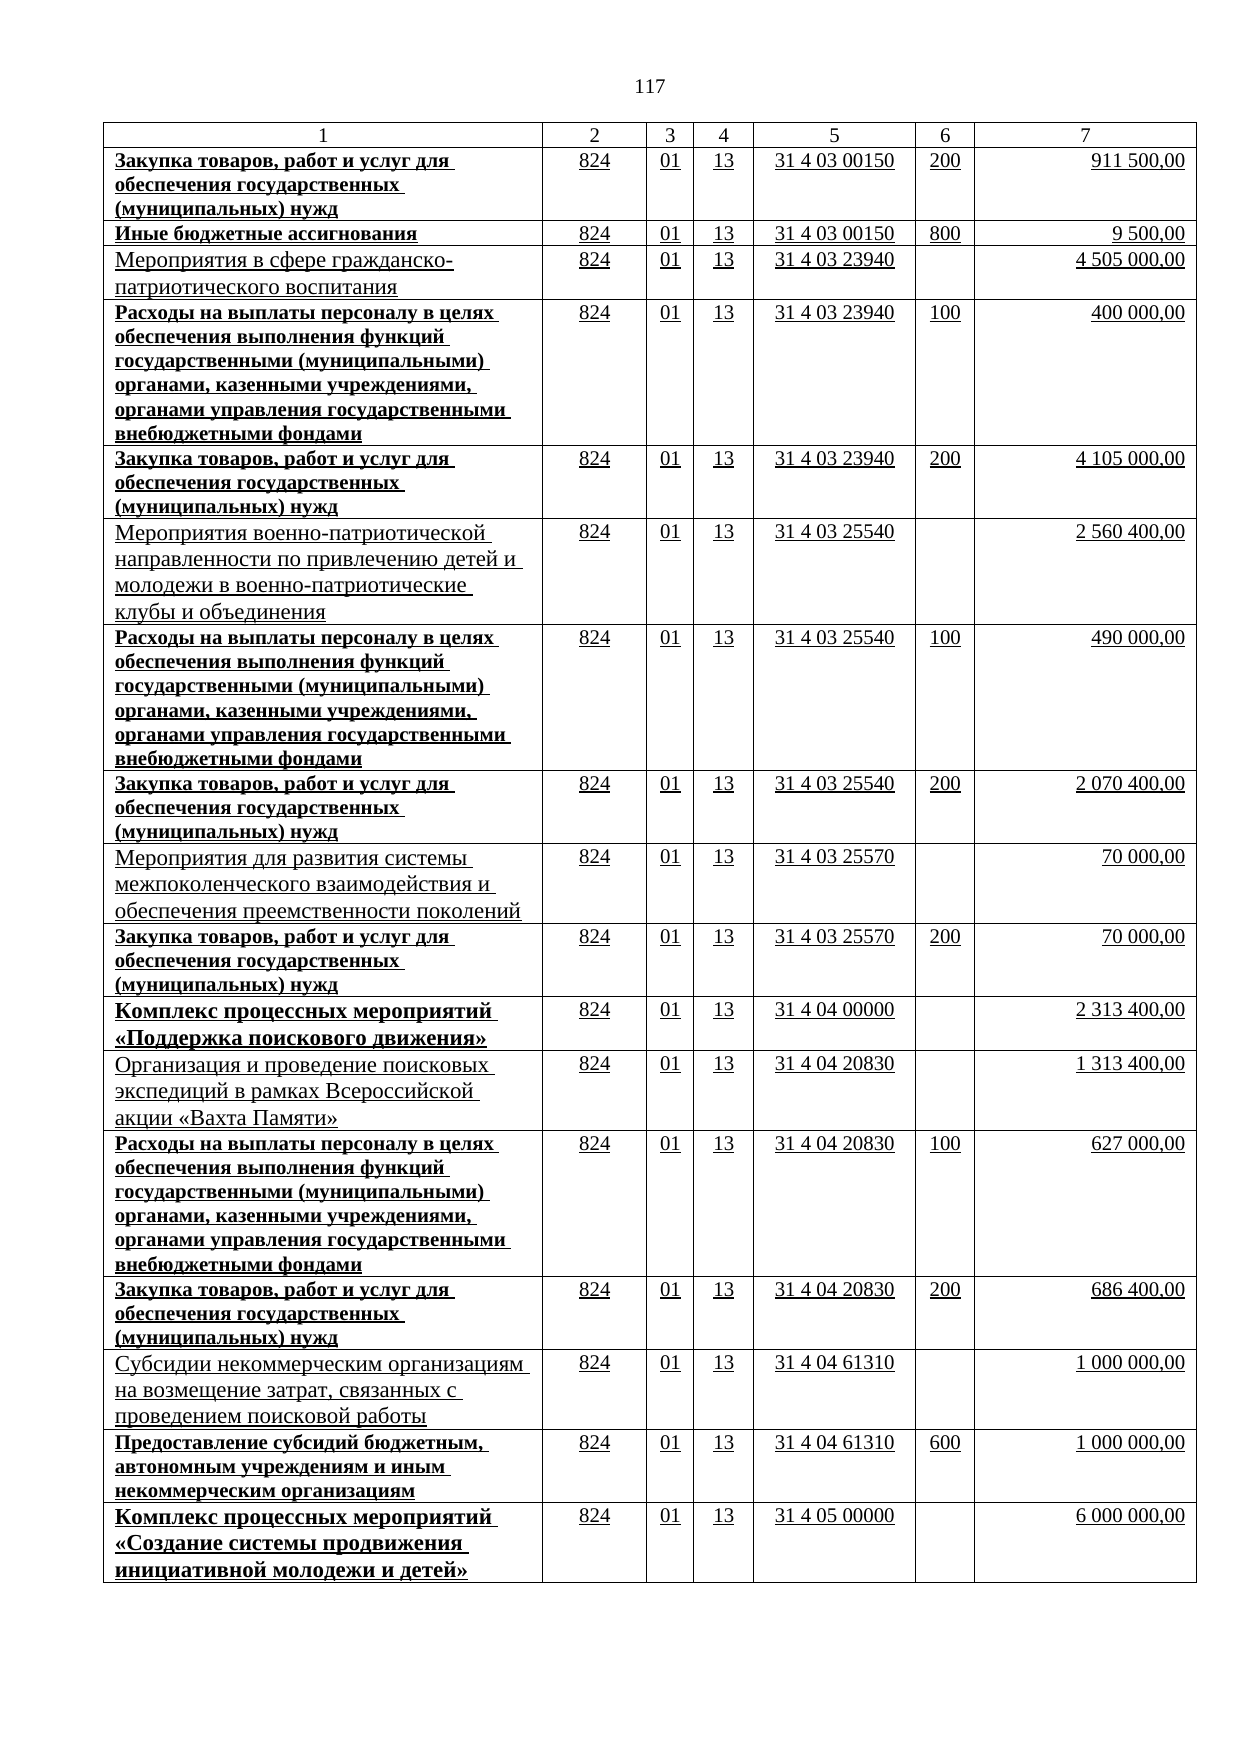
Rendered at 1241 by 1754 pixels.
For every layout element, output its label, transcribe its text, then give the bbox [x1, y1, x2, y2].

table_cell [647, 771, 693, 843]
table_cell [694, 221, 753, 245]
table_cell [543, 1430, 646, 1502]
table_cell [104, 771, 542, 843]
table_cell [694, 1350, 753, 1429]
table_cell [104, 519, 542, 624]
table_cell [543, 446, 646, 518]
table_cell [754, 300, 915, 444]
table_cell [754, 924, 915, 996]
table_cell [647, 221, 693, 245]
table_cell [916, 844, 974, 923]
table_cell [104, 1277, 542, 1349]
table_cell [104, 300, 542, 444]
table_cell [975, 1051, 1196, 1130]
table_header 2 [543, 123, 646, 147]
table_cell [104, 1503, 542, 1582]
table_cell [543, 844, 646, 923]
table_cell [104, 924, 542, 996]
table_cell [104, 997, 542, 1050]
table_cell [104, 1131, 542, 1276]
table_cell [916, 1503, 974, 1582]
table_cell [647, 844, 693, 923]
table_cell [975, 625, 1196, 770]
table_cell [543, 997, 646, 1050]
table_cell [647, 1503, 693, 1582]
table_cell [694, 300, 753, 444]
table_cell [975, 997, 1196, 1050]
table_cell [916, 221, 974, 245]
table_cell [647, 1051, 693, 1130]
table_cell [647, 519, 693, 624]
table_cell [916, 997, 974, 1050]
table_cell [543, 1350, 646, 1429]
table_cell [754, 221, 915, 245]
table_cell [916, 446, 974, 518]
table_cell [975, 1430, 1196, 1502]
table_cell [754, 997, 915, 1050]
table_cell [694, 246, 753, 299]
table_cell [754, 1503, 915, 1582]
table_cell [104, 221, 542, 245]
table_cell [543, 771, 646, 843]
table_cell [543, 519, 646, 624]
table_header 6 [916, 123, 974, 147]
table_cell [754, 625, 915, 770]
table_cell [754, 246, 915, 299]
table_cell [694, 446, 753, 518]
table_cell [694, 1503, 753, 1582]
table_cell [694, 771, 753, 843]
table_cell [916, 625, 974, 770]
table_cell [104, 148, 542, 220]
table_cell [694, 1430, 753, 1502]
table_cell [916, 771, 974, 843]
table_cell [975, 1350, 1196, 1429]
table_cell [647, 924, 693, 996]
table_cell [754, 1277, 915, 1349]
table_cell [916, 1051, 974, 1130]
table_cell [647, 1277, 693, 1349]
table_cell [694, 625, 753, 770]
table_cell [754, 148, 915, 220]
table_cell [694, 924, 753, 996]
table_header 7 [975, 123, 1196, 147]
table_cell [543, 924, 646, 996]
table_header 1 [104, 123, 542, 147]
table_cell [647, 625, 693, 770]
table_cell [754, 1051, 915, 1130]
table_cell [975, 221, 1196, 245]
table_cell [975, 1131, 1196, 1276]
table_header 3 [647, 123, 693, 147]
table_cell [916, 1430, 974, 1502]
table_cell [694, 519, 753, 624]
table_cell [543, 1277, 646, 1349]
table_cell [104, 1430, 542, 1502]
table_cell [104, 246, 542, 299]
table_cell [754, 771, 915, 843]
table_header 4 [694, 123, 753, 147]
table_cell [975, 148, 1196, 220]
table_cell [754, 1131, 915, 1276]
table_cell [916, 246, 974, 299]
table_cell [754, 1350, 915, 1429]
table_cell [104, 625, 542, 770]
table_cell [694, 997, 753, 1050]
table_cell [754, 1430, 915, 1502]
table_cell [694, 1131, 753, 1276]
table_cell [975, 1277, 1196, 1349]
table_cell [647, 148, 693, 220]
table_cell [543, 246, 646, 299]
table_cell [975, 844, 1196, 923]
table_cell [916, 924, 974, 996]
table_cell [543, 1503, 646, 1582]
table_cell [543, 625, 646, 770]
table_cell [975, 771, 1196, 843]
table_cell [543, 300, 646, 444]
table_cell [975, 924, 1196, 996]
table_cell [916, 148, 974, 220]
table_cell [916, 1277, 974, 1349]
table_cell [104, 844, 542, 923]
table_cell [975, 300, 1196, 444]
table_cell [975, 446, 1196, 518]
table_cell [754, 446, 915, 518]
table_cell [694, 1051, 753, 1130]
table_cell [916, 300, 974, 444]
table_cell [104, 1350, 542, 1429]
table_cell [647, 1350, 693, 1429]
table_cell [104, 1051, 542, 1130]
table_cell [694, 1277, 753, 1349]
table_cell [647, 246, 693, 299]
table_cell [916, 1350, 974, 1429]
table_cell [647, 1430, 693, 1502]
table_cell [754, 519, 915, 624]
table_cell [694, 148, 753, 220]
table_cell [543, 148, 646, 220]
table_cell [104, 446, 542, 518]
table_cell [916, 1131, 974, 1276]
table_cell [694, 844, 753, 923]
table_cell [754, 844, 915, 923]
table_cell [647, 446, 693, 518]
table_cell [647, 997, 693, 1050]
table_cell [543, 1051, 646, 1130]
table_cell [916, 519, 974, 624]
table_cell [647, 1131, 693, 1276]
table_header 5 [754, 123, 915, 147]
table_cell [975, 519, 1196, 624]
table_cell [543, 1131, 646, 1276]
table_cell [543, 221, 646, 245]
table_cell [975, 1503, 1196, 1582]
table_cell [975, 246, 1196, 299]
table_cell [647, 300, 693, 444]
